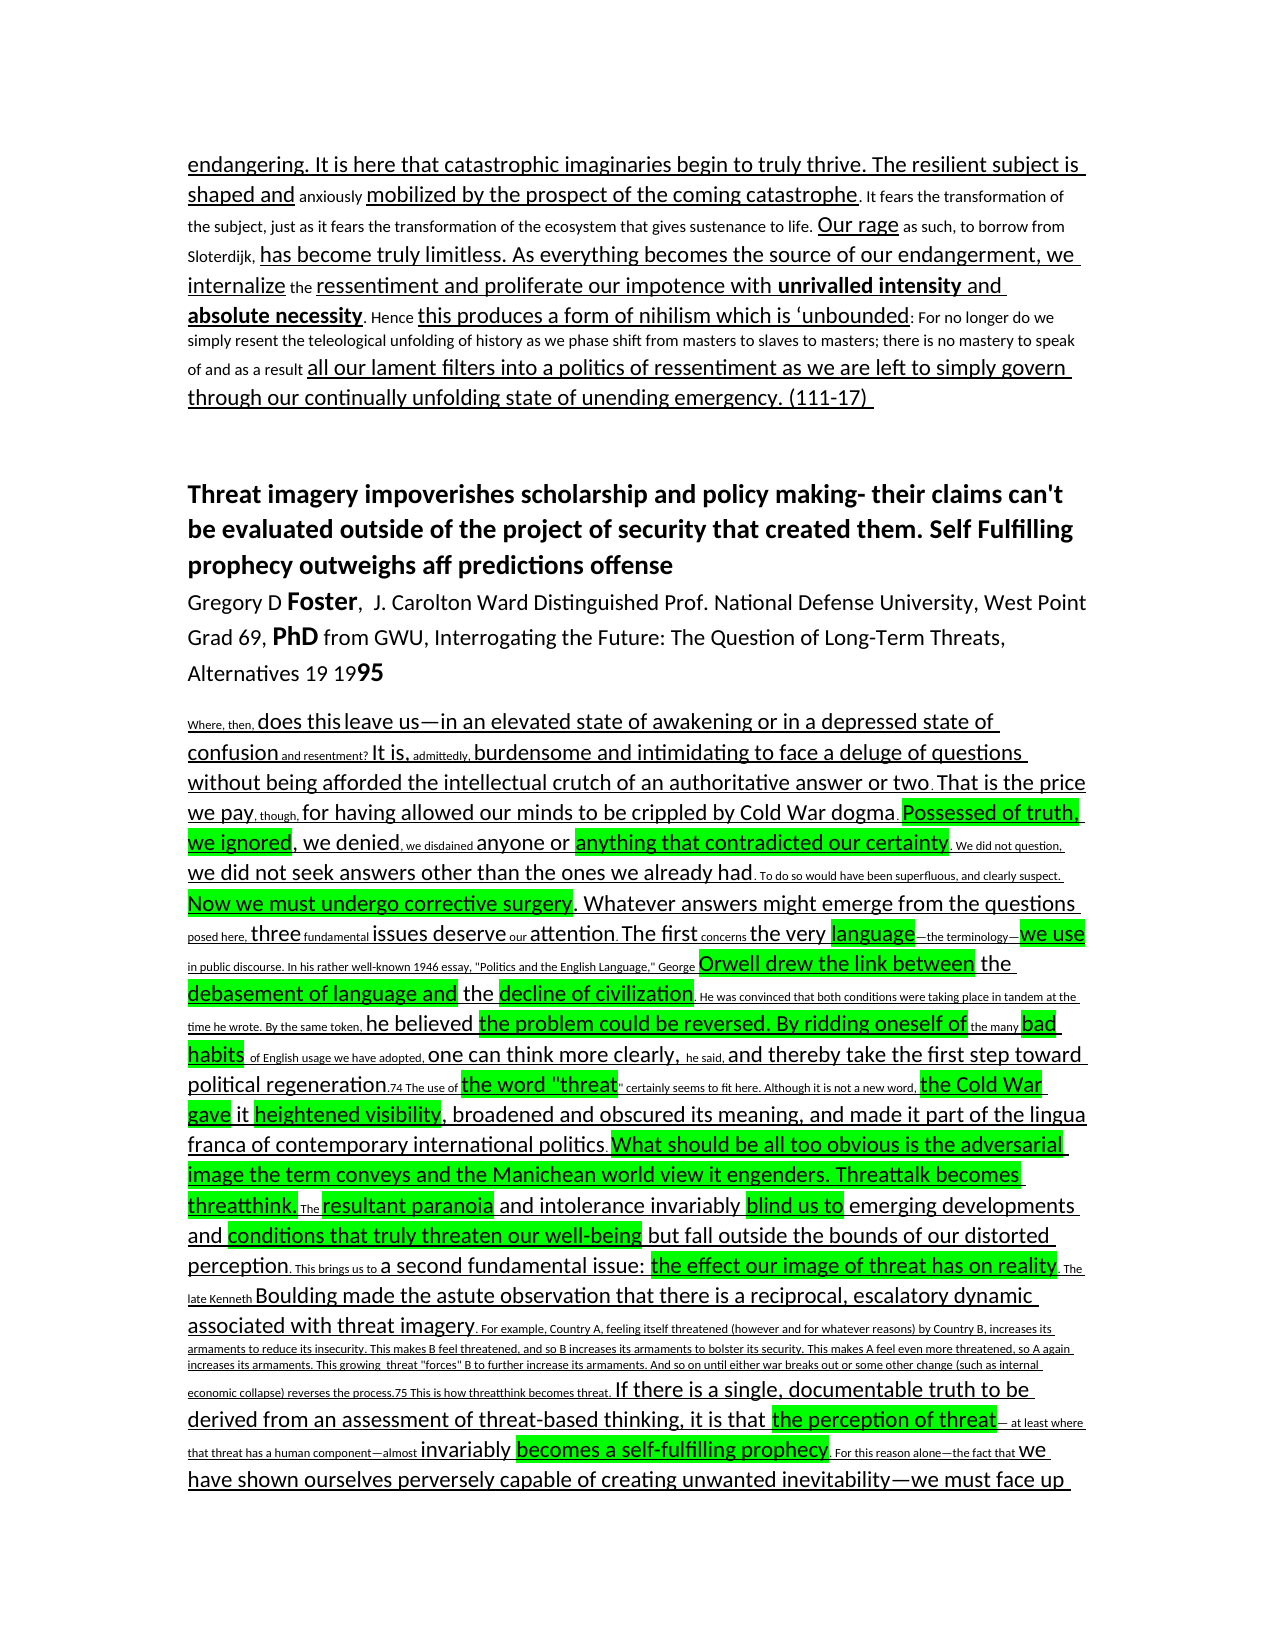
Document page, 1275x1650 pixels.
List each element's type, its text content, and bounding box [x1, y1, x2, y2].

text Gregory D Foster, J. Carolton Ward Distinguished Prof. National Defense University, West Point Grad 69, PhD from GWU, Interrogating the Future: The Question of Long-Term Threats, Alternatives 19 1995 [187, 584, 1087, 688]
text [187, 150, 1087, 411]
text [187, 1125, 1087, 1493]
subtitle Threat imagery impoverishes scholarship and policy making- their claims can't be evaluated outside of the project of security that created them. Self Fulfilling prophecy outweighs aff predictions offense [187, 477, 1087, 581]
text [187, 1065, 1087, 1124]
